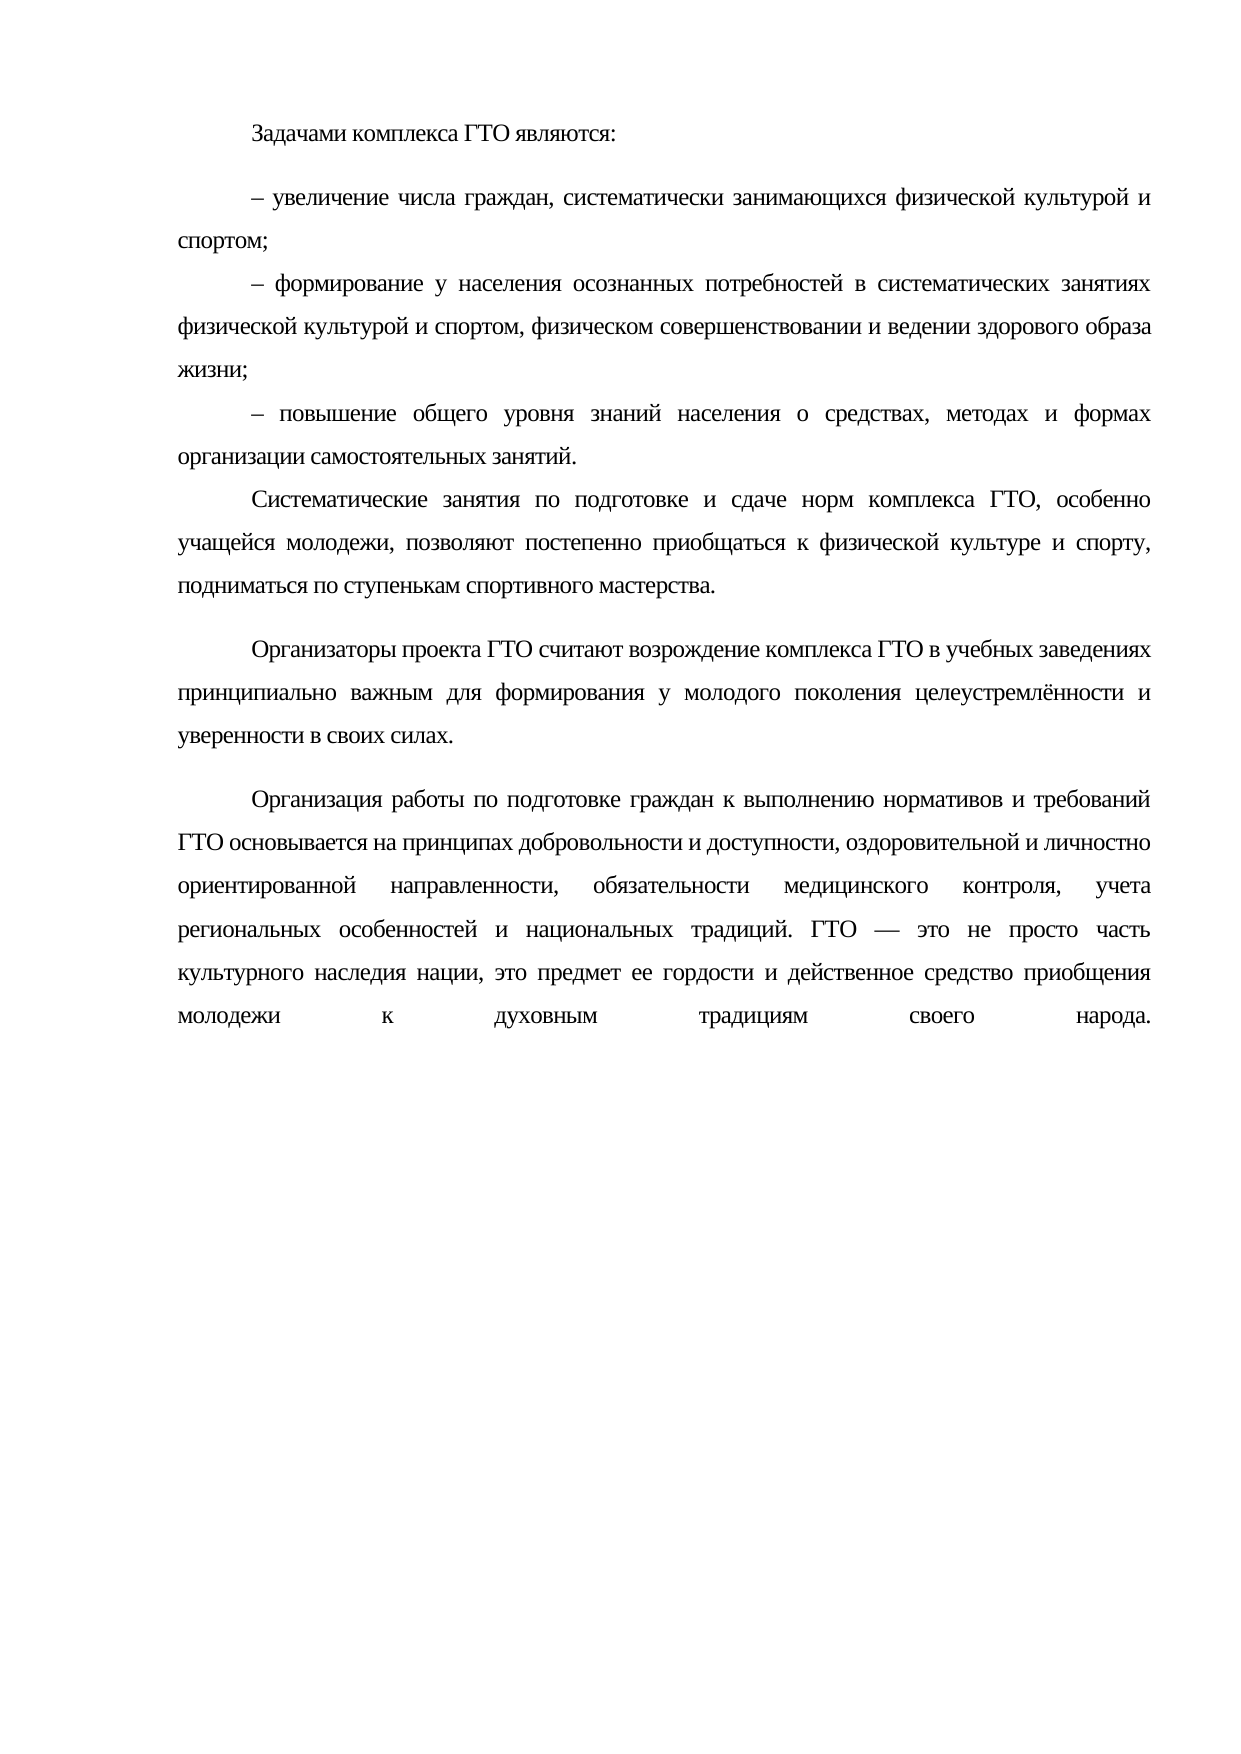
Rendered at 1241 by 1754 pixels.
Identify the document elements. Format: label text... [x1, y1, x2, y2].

text Организаторы проекта ГТО считают возрождение комплекса ГТО в учебных заведениях принципиально важным для формирования у молодого поколения целеустремлённости и уверенности в своих силах. [177, 634, 1152, 749]
text – увеличение числа граждан, систематически занимающихся физической культурой и спортом; [177, 182, 1152, 254]
text – формирование у населения осознанных потребностей в систематических занятиях физической культурой и спортом, физическом совершенствовании и ведении здорового образа жизни; [177, 268, 1152, 383]
text Задачами комплекса ГТО являются: [177, 118, 1152, 147]
text Систематические занятия по подготовке и сдаче норм комплекса ГТО, особенно учащейся молодежи, позволяют постепенно приобщаться к физической культуре и спорту, подниматься по ступенькам спортивного мастерства. [177, 484, 1152, 599]
text Организация работы по подготовке граждан к выполнению нормативов и требований ГТО основывается на принципах добровольности и доступности, оздоровительной и личностно ориентированной направленности, обязательности медицинского контроля, учета региональных особенностей и национальных традиций. ГТО — это не просто часть культурного наследия нации, это предмет ее гордости и действенное средство приобщения молодежи к духовным традициям своего народа. [177, 784, 1152, 1114]
text – повышение общего уровня знаний населения о средствах, методах и формах организации самостоятельных занятий. [177, 398, 1152, 469]
